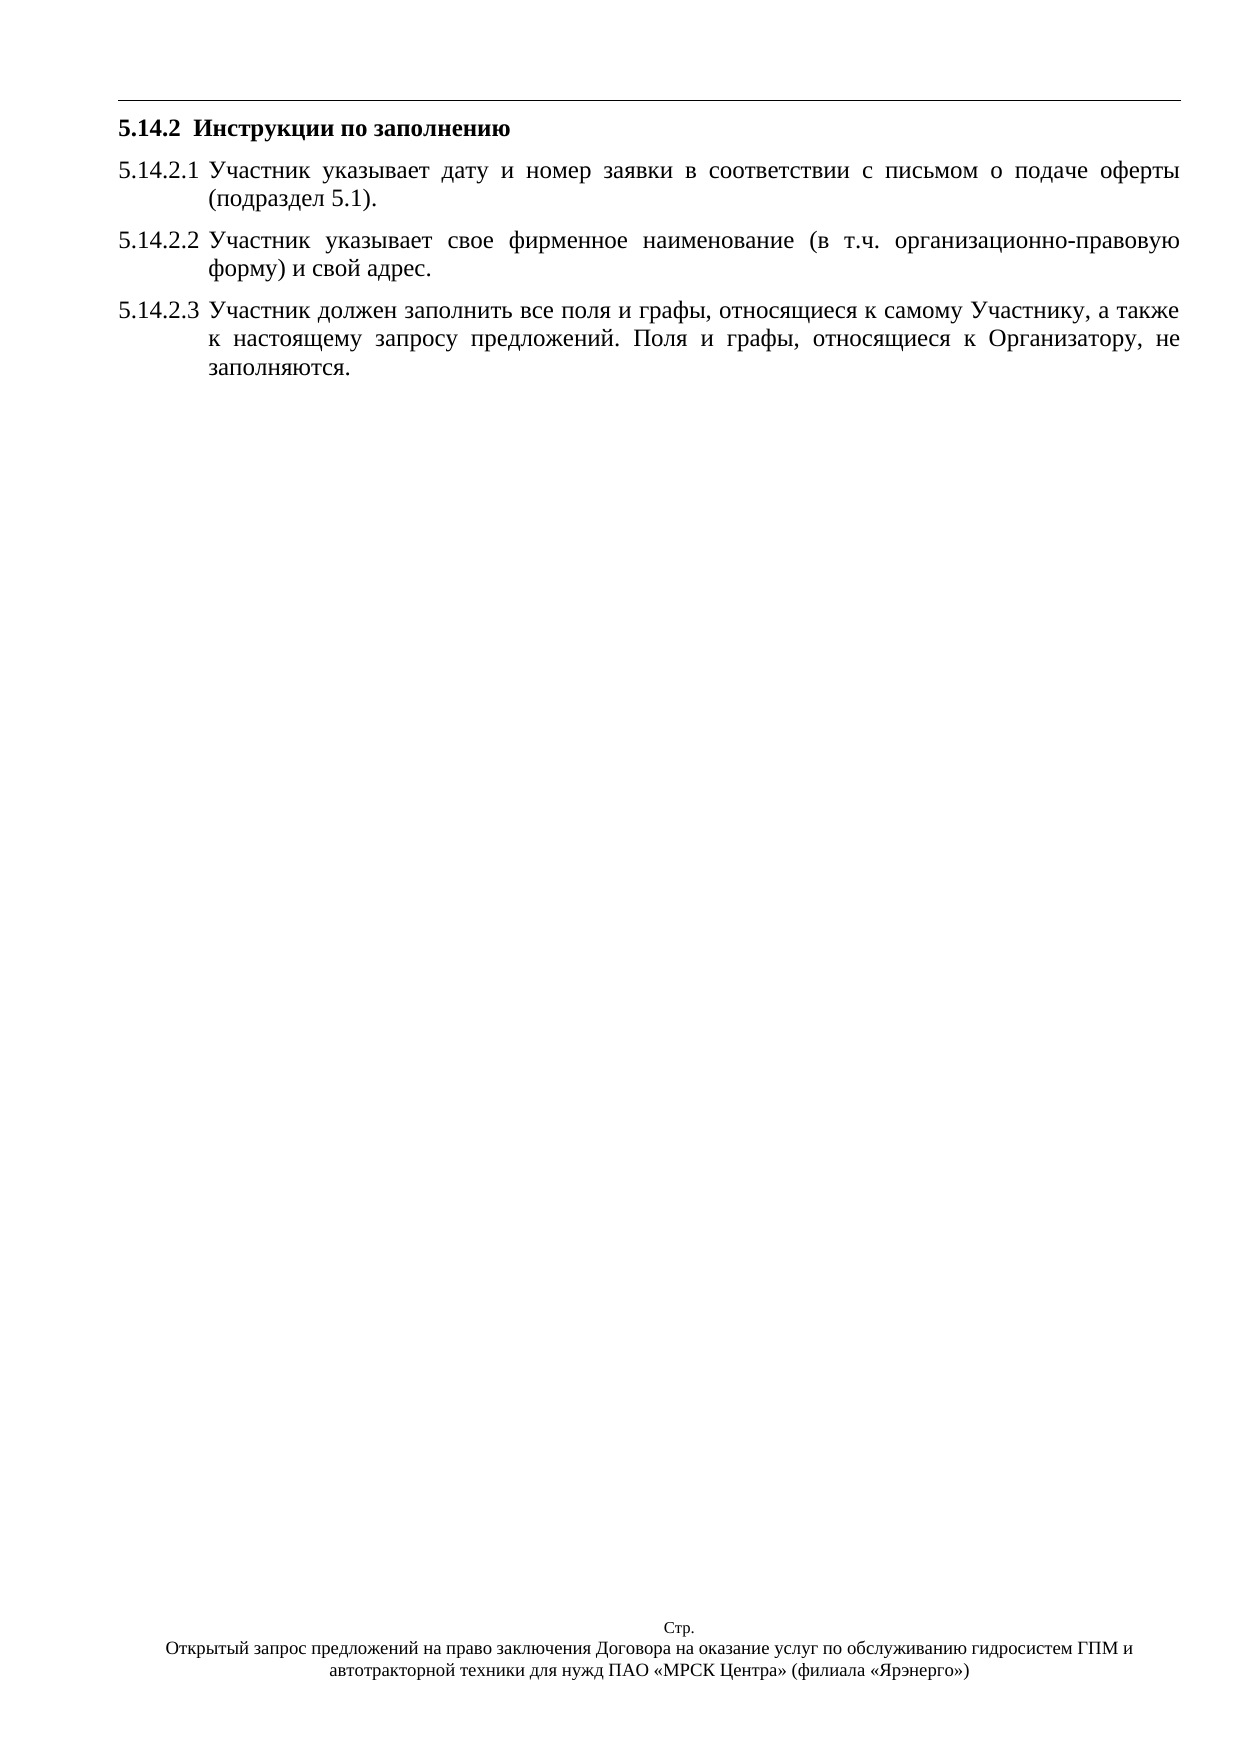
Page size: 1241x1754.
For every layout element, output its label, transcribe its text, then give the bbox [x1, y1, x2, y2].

subtitle Инструкции по заполнению [118, 113, 1181, 142]
list Участник указывает дату и номер заявки в соответствии с письмом о подаче оферты (подраздел 5.1). [118, 155, 1181, 212]
list Участник должен заполнить все поля и графы, относящиеся к самому Участнику, а также к настоящему запросу предложений. Поля и графы, относящиеся к Организатору, не заполняются. [118, 295, 1181, 381]
list Участник указывает свое фирменное наименование (в т.ч. организационно-правовую форму) и свой адрес. [118, 225, 1181, 282]
